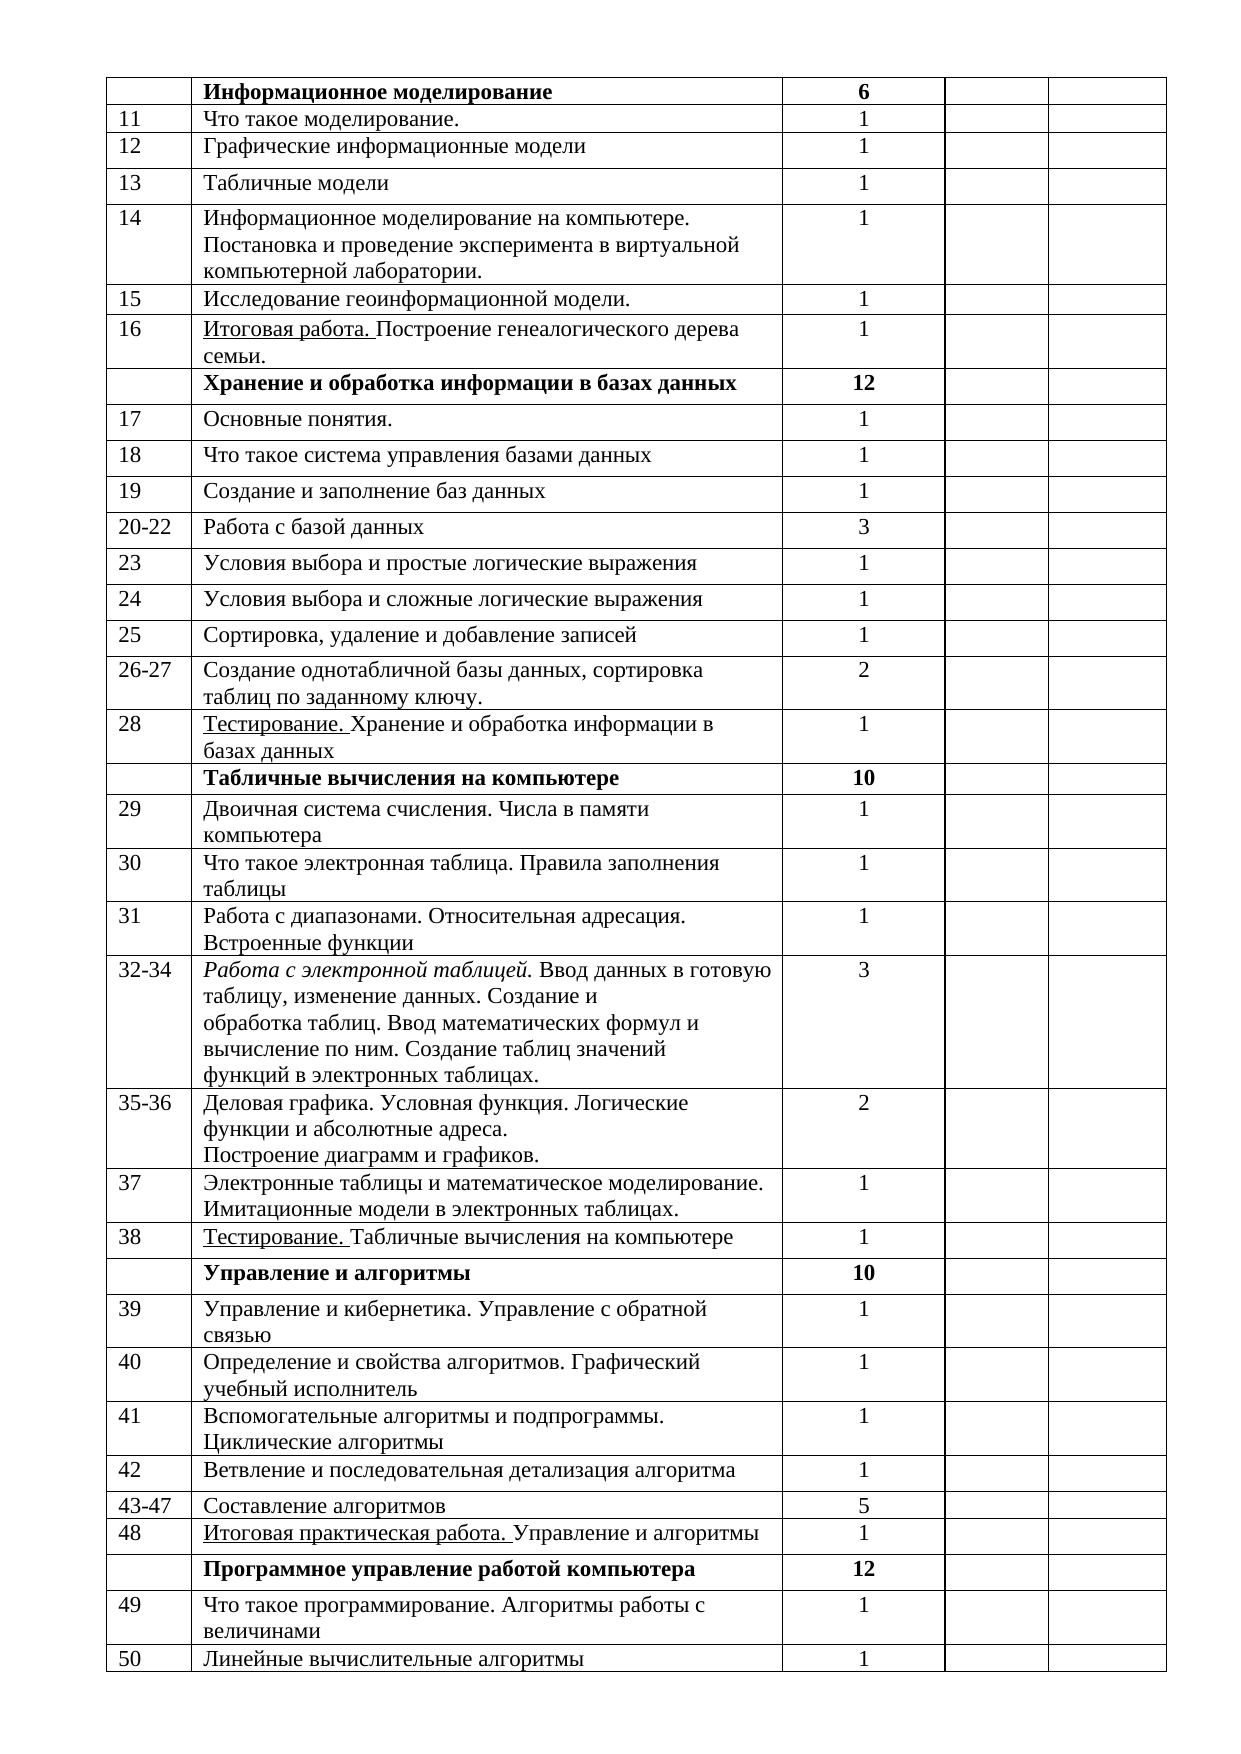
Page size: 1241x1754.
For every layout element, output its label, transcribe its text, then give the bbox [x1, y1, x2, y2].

table_cell 1 [783, 585, 944, 619]
table_cell 2 [783, 1089, 944, 1168]
table_cell 12 [107, 133, 191, 167]
table_cell 15 [107, 285, 191, 314]
table_cell [1049, 956, 1166, 1088]
table_cell [946, 1169, 1048, 1222]
table_cell Составление алгоритмов [192, 1492, 782, 1518]
table_cell 1 [783, 285, 944, 314]
table_cell Электронные таблицы и математическое моделирование. Имитационные модели в электронных таблицах. [192, 1169, 782, 1222]
table_cell Ветвление и последовательная детализация алгоритма [192, 1456, 782, 1491]
table_cell [946, 513, 1048, 548]
table_cell [1049, 285, 1166, 314]
table_cell 1 [783, 795, 944, 847]
table_cell [107, 764, 191, 794]
table_cell 1 [783, 169, 944, 203]
table_cell 17 [107, 405, 191, 440]
table_cell [946, 902, 1048, 955]
table_cell [1049, 1169, 1166, 1222]
table_cell 29 [107, 795, 191, 847]
table_cell 1 [783, 710, 944, 763]
table_cell [107, 1555, 191, 1590]
table_cell [1049, 105, 1166, 132]
table_cell [1049, 1492, 1166, 1518]
table_cell 1 [783, 315, 944, 368]
table_cell [1049, 1456, 1166, 1491]
table_cell [946, 133, 1048, 167]
table_cell [1049, 169, 1166, 203]
table_cell 19 [107, 477, 191, 512]
table_cell [1049, 621, 1166, 656]
table_cell 2 [783, 657, 944, 709]
table_cell 49 [107, 1591, 191, 1644]
table_cell [946, 1492, 1048, 1518]
table_cell [1049, 78, 1166, 104]
table_cell 10 [783, 1259, 944, 1293]
table_cell [946, 710, 1048, 763]
table_cell Итоговая практическая работа. Управление и алгоритмы [192, 1519, 782, 1554]
table_cell [946, 795, 1048, 847]
table_cell 1 [783, 1169, 944, 1222]
table_cell 1 [783, 133, 944, 167]
table_cell 1 [783, 549, 944, 584]
table_cell 3 [783, 513, 944, 548]
table_cell Информационное моделирование [192, 78, 782, 104]
table_cell [1049, 657, 1166, 709]
table_cell Исследование геоинформационной модели. [192, 285, 782, 314]
table_cell [1049, 549, 1166, 584]
table_cell 1 [783, 205, 944, 283]
table_cell [1049, 1645, 1166, 1671]
table_cell [1049, 849, 1166, 901]
table_cell 20-22 [107, 513, 191, 548]
table_cell [946, 1591, 1048, 1644]
table_cell [946, 405, 1048, 440]
table_cell [1049, 1519, 1166, 1554]
table_cell 1 [783, 1223, 944, 1258]
table_cell [946, 1259, 1048, 1293]
table_cell [1049, 477, 1166, 512]
table_cell Работа с электронной таблицей. Ввод данных в готовую таблицу, изменение данных. Создание и обработка таблиц. Ввод математических формул и вычисление по ним. Создание таблиц значений функций в электронных таблицах. [192, 956, 782, 1088]
table_cell [946, 764, 1048, 794]
table_cell 1 [783, 1456, 944, 1491]
table_cell [1049, 764, 1166, 794]
table_cell 32-34 [107, 956, 191, 1088]
table_cell 1 [783, 441, 944, 476]
table_cell 1 [783, 902, 944, 955]
table_cell [946, 369, 1048, 404]
table_cell Двоичная система счисления. Числа в памяти компьютера [192, 795, 782, 847]
table_cell Линейные вычислительные алгоритмы [192, 1645, 782, 1671]
table_cell Условия выбора и простые логические выражения [192, 549, 782, 584]
table_cell [1049, 133, 1166, 167]
table_cell Тестирование. Табличные вычисления на компьютере [192, 1223, 782, 1258]
table_cell [946, 105, 1048, 132]
table_cell [1049, 513, 1166, 548]
table_cell 1 [783, 621, 944, 656]
table_cell [1049, 1555, 1166, 1590]
table_cell [1049, 405, 1166, 440]
table_cell [946, 1402, 1048, 1455]
table_cell Работа с базой данных [192, 513, 782, 548]
table_cell Что такое система управления базами данных [192, 441, 782, 476]
table_cell 26-27 [107, 657, 191, 709]
table_cell 12 [783, 1555, 944, 1590]
table_cell [1049, 710, 1166, 763]
table_cell 50 [107, 1645, 191, 1671]
table_cell 1 [783, 1519, 944, 1554]
table_cell [946, 956, 1048, 1088]
table_cell [1049, 315, 1166, 368]
table_cell Итоговая работа. Построение генеалогического дерева семьи. [192, 315, 782, 368]
table_cell [1049, 441, 1166, 476]
table_cell Хранение и обработка информации в базах данных [192, 369, 782, 404]
table_cell 18 [107, 441, 191, 476]
table_cell [1049, 1259, 1166, 1293]
table_cell [946, 849, 1048, 901]
table_cell [1049, 795, 1166, 847]
table_cell Информационное моделирование на компьютере. Постановка и проведение эксперимента в виртуальной компьютерной лаборатории. [192, 205, 782, 283]
table_cell Сортировка, удаление и добавление записей [192, 621, 782, 656]
table_cell [946, 477, 1048, 512]
table_cell [946, 621, 1048, 656]
table_cell 10 [783, 764, 944, 794]
table_cell [1049, 369, 1166, 404]
table_cell 35-36 [107, 1089, 191, 1168]
table_cell 1 [783, 1295, 944, 1347]
table_cell [1049, 1223, 1166, 1258]
table_cell 40 [107, 1348, 191, 1401]
table_cell [1049, 585, 1166, 619]
table_cell 42 [107, 1456, 191, 1491]
table_cell [1049, 1089, 1166, 1168]
table_cell Создание однотабличной базы данных, сортировка таблиц по заданному ключу. [192, 657, 782, 709]
table_cell [1049, 1348, 1166, 1401]
table_cell Графические информационные модели [192, 133, 782, 167]
table_cell Деловая графика. Условная функция. Логические функции и абсолютные адреса. Построение диаграмм и графиков. [192, 1089, 782, 1168]
table_cell Создание и заполнение баз данных [192, 477, 782, 512]
table_cell Условия выбора и сложные логические выражения [192, 585, 782, 619]
table_cell 24 [107, 585, 191, 619]
table_cell [107, 1259, 191, 1293]
table_cell 1 [783, 1645, 944, 1671]
table_cell Программное управление работой компьютера [192, 1555, 782, 1590]
table_cell Табличные вычисления на компьютере [192, 764, 782, 794]
table_cell 43-47 [107, 1492, 191, 1518]
table_cell 39 [107, 1295, 191, 1347]
table_cell [946, 1089, 1048, 1168]
table_cell Вспомогательные алгоритмы и подпрограммы. Циклические алгоритмы [192, 1402, 782, 1455]
table_cell Управление и алгоритмы [192, 1259, 782, 1293]
table_cell 1 [783, 477, 944, 512]
table_cell Основные понятия. [192, 405, 782, 440]
table_cell 11 [107, 105, 191, 132]
table_cell 1 [783, 1348, 944, 1401]
table_cell 30 [107, 849, 191, 901]
table_cell 48 [107, 1519, 191, 1554]
table_cell 1 [783, 849, 944, 901]
table_cell 1 [783, 1591, 944, 1644]
table_cell [946, 1223, 1048, 1258]
table_cell [1049, 902, 1166, 955]
table_cell [946, 285, 1048, 314]
table_cell [946, 585, 1048, 619]
table_cell 1 [783, 105, 944, 132]
table_cell Что такое моделирование. [192, 105, 782, 132]
table_cell Работа с диапазонами. Относительная адресация. Встроенные функции [192, 902, 782, 955]
table_cell 37 [107, 1169, 191, 1222]
table_cell [946, 1555, 1048, 1590]
table_cell [107, 78, 191, 104]
table_cell 12 [783, 369, 944, 404]
table_cell 13 [107, 169, 191, 203]
table_cell [946, 441, 1048, 476]
table_cell [946, 657, 1048, 709]
table_cell 23 [107, 549, 191, 584]
table_cell Управление и кибернетика. Управление с обратной связью [192, 1295, 782, 1347]
table_cell 6 [783, 78, 944, 104]
table_cell 25 [107, 621, 191, 656]
table_cell [1049, 1591, 1166, 1644]
table_cell [1049, 1402, 1166, 1455]
table_cell [946, 1519, 1048, 1554]
table_cell 28 [107, 710, 191, 763]
table_cell 14 [107, 205, 191, 283]
table_cell [946, 78, 1048, 104]
table_cell [946, 1645, 1048, 1671]
table_cell [946, 205, 1048, 283]
table_cell 5 [783, 1492, 944, 1518]
table_cell 1 [783, 405, 944, 440]
table_cell [946, 169, 1048, 203]
table_cell [946, 1295, 1048, 1347]
table_cell 41 [107, 1402, 191, 1455]
table_cell Что такое электронная таблица. Правила заполнения таблицы [192, 849, 782, 901]
table_cell 31 [107, 902, 191, 955]
table_cell Тестирование. Хранение и обработка информации в базах данных [192, 710, 782, 763]
table_cell [1049, 205, 1166, 283]
table_cell Что такое программирование. Алгоритмы работы с величинами [192, 1591, 782, 1644]
table_cell [946, 1456, 1048, 1491]
table_cell [946, 549, 1048, 584]
table_cell 3 [783, 956, 944, 1088]
table_cell Определение и свойства алгоритмов. Графический учебный исполнитель [192, 1348, 782, 1401]
table_cell 1 [783, 1402, 944, 1455]
table_cell 38 [107, 1223, 191, 1258]
table_cell [946, 1348, 1048, 1401]
table_cell 16 [107, 315, 191, 368]
table_cell [946, 315, 1048, 368]
table_cell Табличные модели [192, 169, 782, 203]
table_cell [1049, 1295, 1166, 1347]
table_cell [107, 369, 191, 404]
